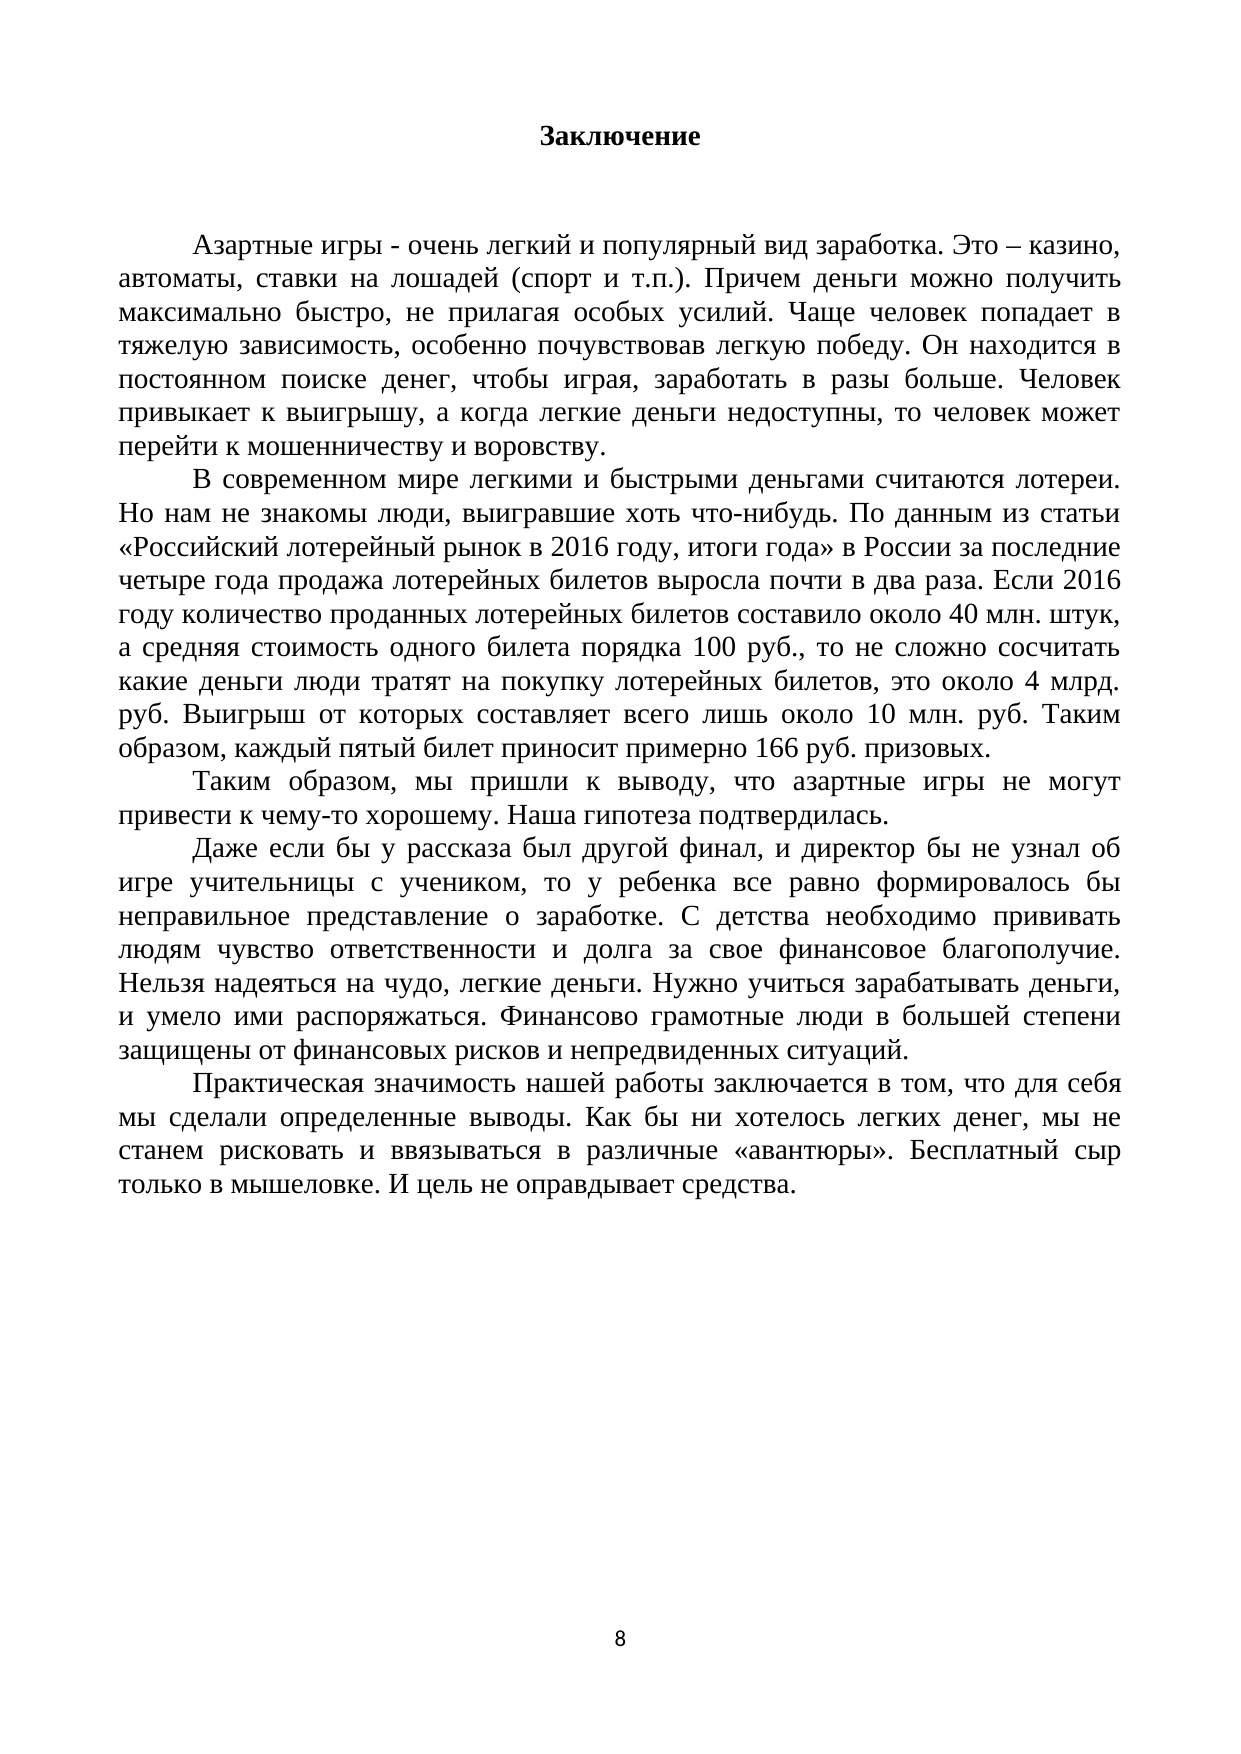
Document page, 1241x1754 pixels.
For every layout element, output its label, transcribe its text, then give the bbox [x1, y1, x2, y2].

text В современном мире легкими и быстрыми деньгами считаются лотереи. Но нам не знакомы люди, выигравшие хоть что-нибудь. По данным из статьи «Российский лотерейный рынок в 2016 году, итоги года» в России за последние четыре года продажа лотерейных билетов выросла почти в два раза. Если 2016 году количество проданных лотерейных билетов составило около 40 млн. штук, а средняя стоимость одного билета порядка 100 руб., то не сложно сосчитать какие деньги люди тратят на покупку лотерейных билетов, это около 4 млрд. руб. Выигрыш от которых составляет всего лишь около 10 млн. руб. Таким образом, каждый пятый билет приносит примерно 166 руб. призовых. [118, 462, 1122, 763]
text Таким образом, мы пришли к выводу, что азартные игры не могут привести к чему-то хорошему. Наша гипотеза подтвердилась. [118, 763, 1122, 831]
text Азартные игры - очень легкий и популярный вид заработка. Это – казино, автоматы, ставки на лошадей (спорт и т.п.). Причем деньги можно получить максимально быстро, не прилагая особых усилий. Чаще человек попадает в тяжелую зависимость, особенно почувствовав легкую победу. Он находится в постоянном поиске денег, чтобы играя, заработать в разы больше. Человек привыкает к выигрышу, а когда легкие деньги недоступны, то человек может перейти к мошенничеству и воровству. [118, 227, 1122, 462]
text Практическая значимость нашей работы заключается в том, что для себя мы сделали определенные выводы. Как бы ни хотелось легких денег, мы не станем рисковать и ввязываться в различные «авантюры». Бесплатный сыр только в мышеловке. И цель не оправдывает средства. [118, 1065, 1122, 1199]
text Даже если бы у рассказа был другой финал, и директор бы не узнал об игре учительницы с учеником, то у ребенка все равно формировалось бы неправильное представление о заработке. С детства необходимо прививать людям чувство ответственности и долга за свое финансовое благополучие. Нельзя надеяться на чудо, легкие деньги. Нужно учиться зарабатывать деньги, и умело ими распоряжаться. Финансово грамотные люди в большей степени защищены от финансовых рисков и непредвиденных ситуаций. [118, 831, 1122, 1065]
text Заключение [118, 118, 1122, 152]
